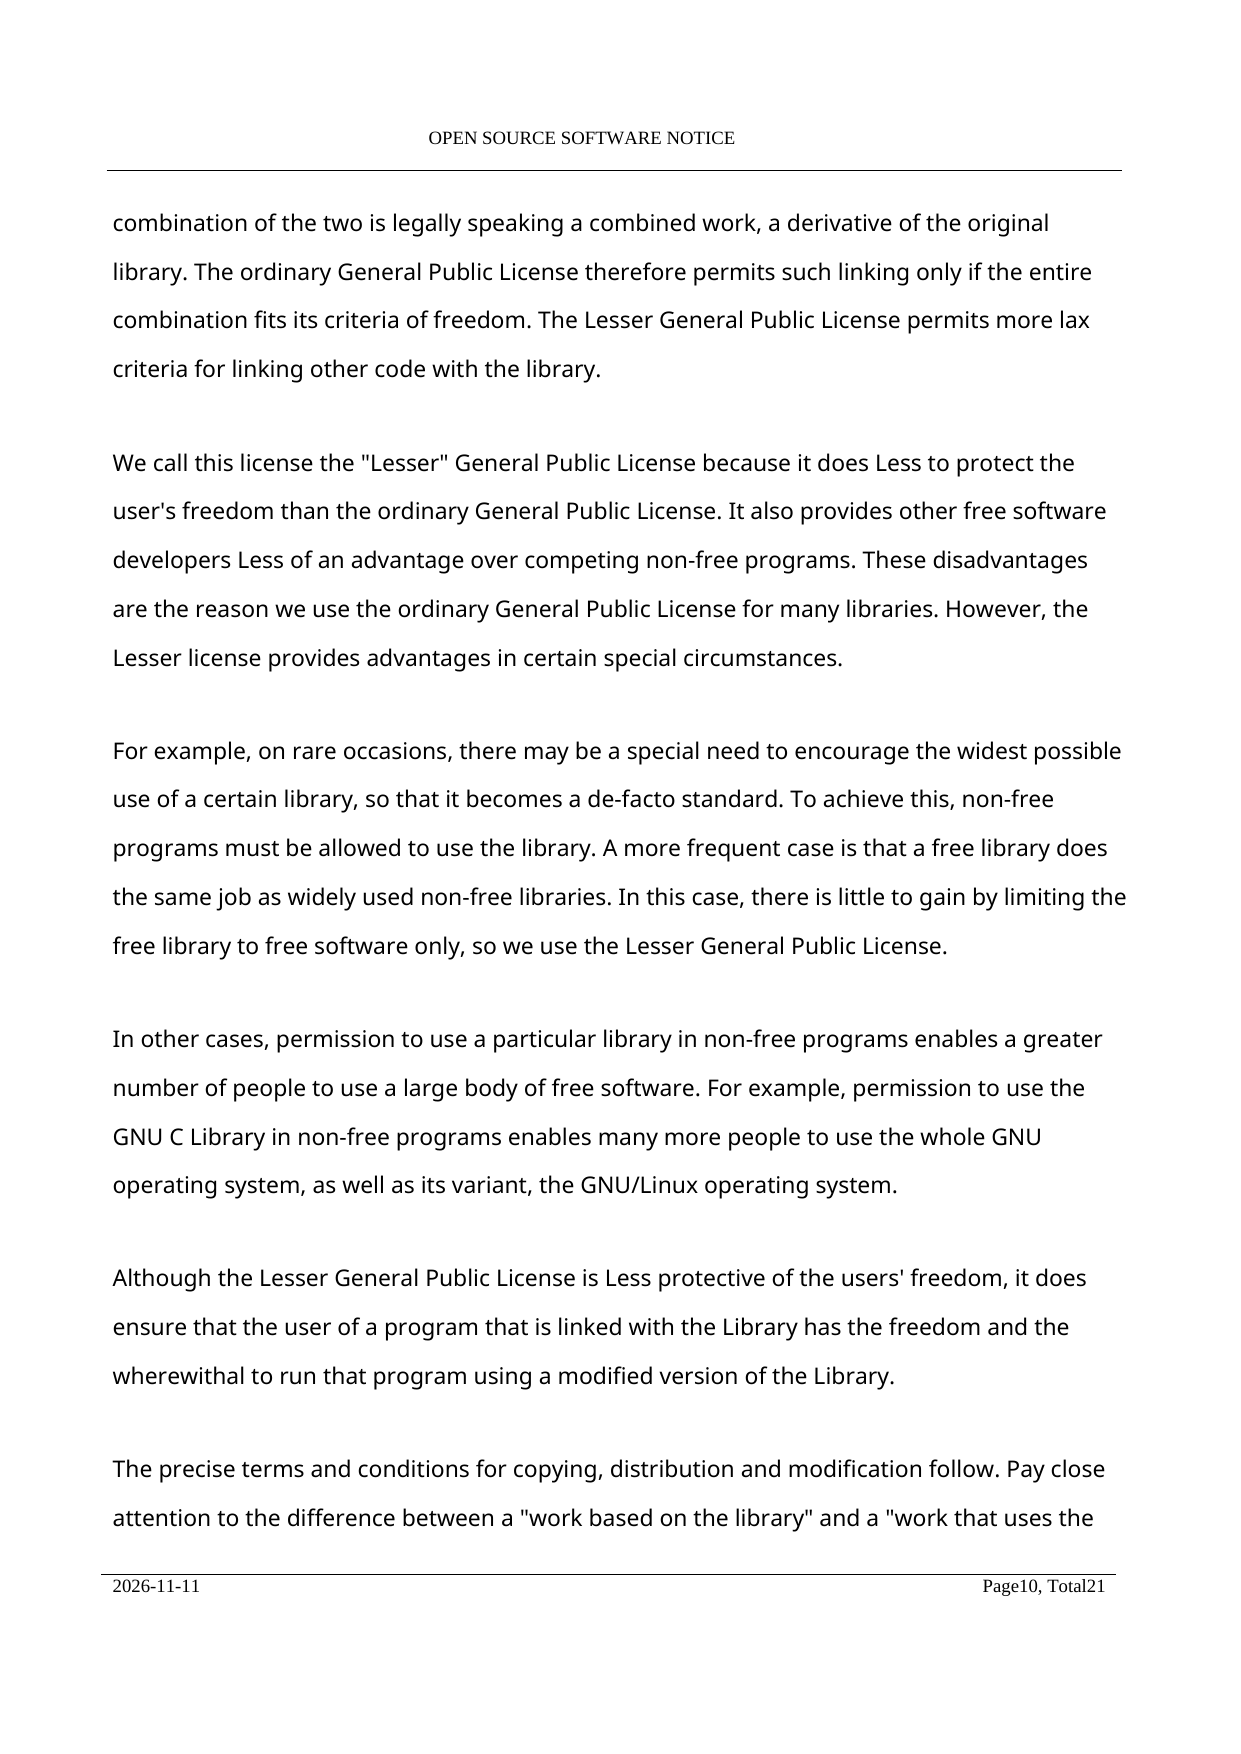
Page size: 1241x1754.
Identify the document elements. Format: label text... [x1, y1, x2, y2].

text For example, on rare occasions, there may be a special need to encourage the widest possible use of a certain library, so that it becomes a de-facto standard. To achieve this, non-free programs must be allowed to use the library. A more frequent case is that a free library does the same job as widely used non-free libraries. In this case, there is little to gain by limiting the free library to free software only, so we use the Lesser General Public License. [112, 734, 1128, 962]
text In other cases, permission to use a particular library in non-free programs enables a greater number of people to use a large body of free software. For example, permission to use the GNU C Library in non-free programs enables many more people to use the whole GNU operating system, as well as its variant, the GNU/Linux operating system. [112, 1022, 1128, 1201]
text Although the Lesser General Public License is Less protective of the users' freedom, it does ensure that the user of a program that is linked with the Library has the freedom and the wherewithal to run that program using a modified version of the Library. [112, 1262, 1128, 1392]
text We call this license the "Lesser" General Public License because it does Less to protect the user's freedom than the ordinary General Public License. It also provides other free software developers Less of an advantage over competing non-free programs. These disadvantages are the reason we use the ordinary General Public License for many libraries. However, the Lesser license provides advantages in certain special circumstances. [112, 446, 1128, 673]
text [112, 206, 1128, 385]
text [112, 1452, 1128, 1534]
